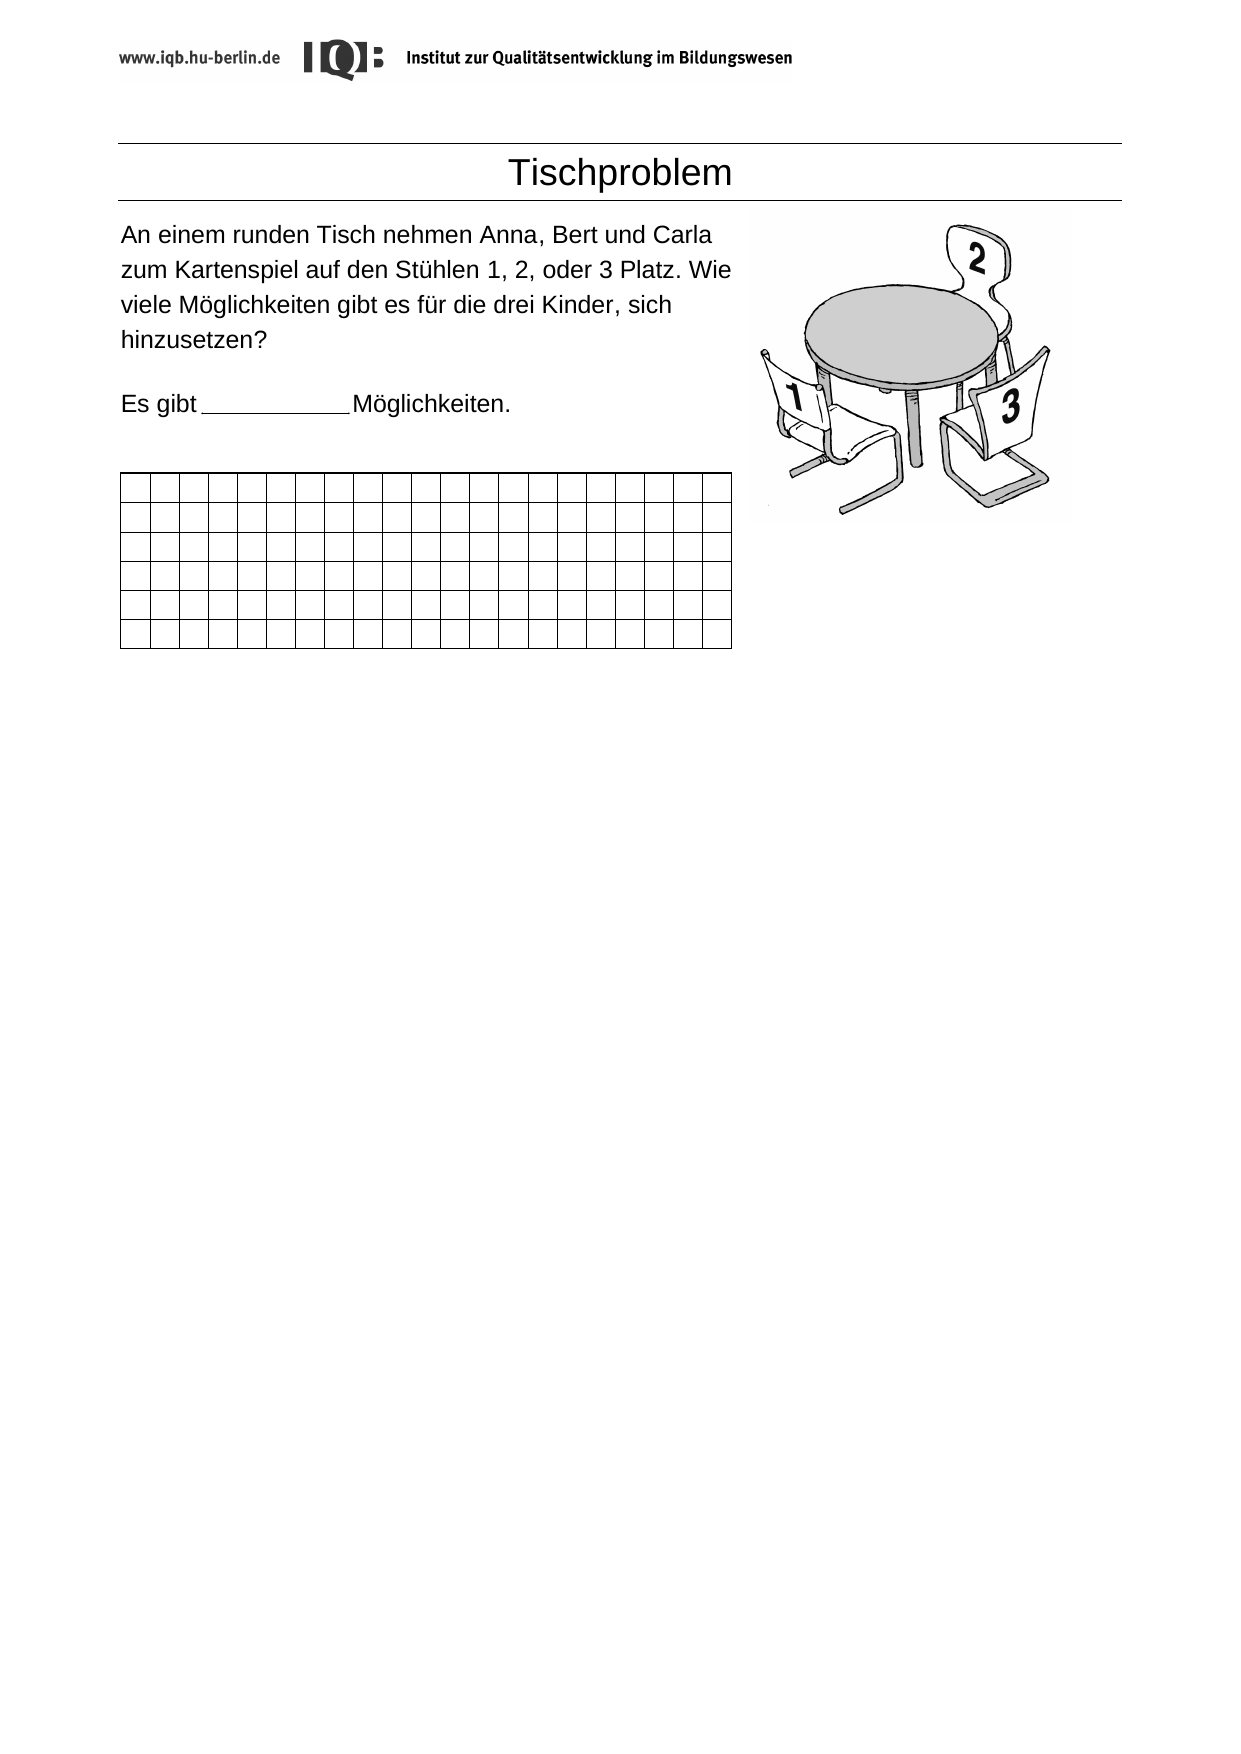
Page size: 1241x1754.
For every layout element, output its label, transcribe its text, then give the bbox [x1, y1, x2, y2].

text Tischproblem [118, 144, 1122, 200]
